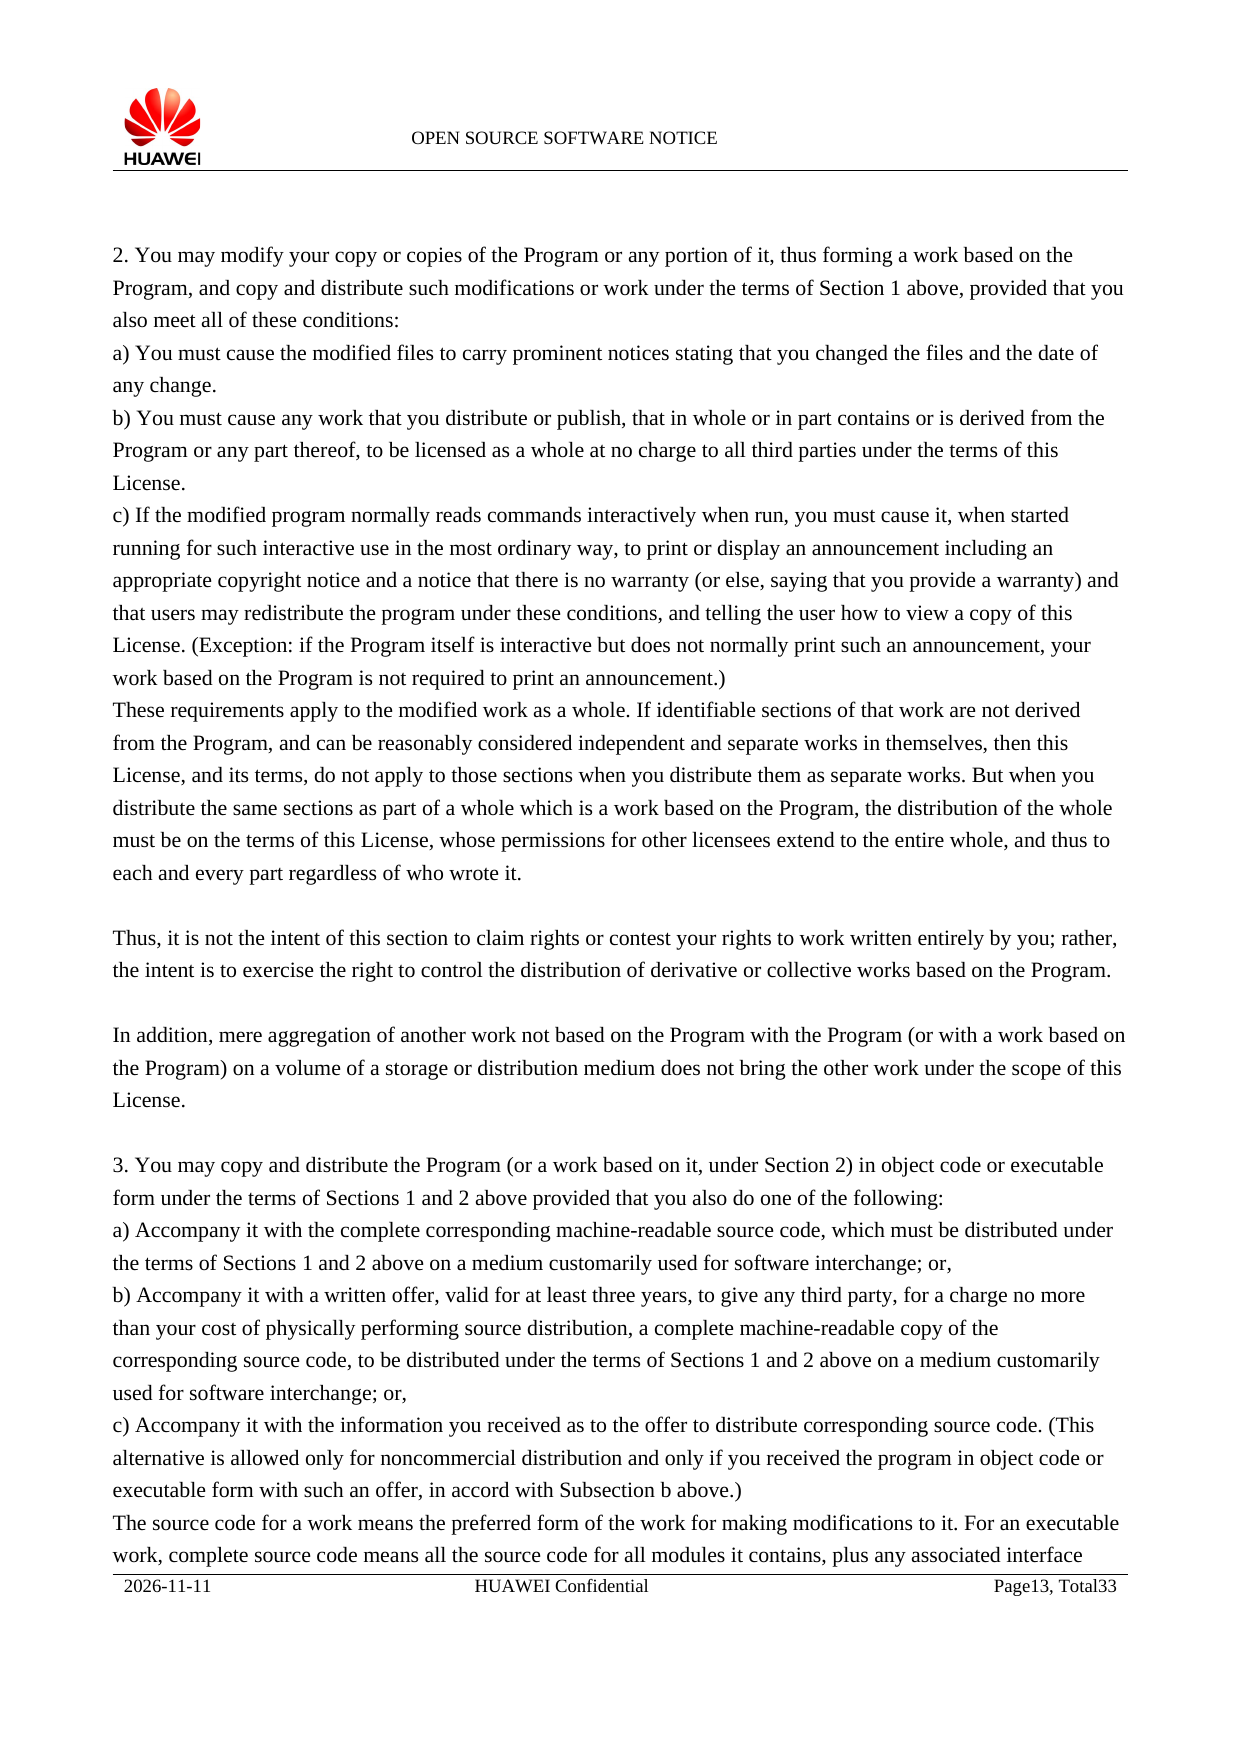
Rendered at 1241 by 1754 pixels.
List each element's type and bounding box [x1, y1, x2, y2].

picture [124, 88, 201, 165]
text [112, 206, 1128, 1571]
